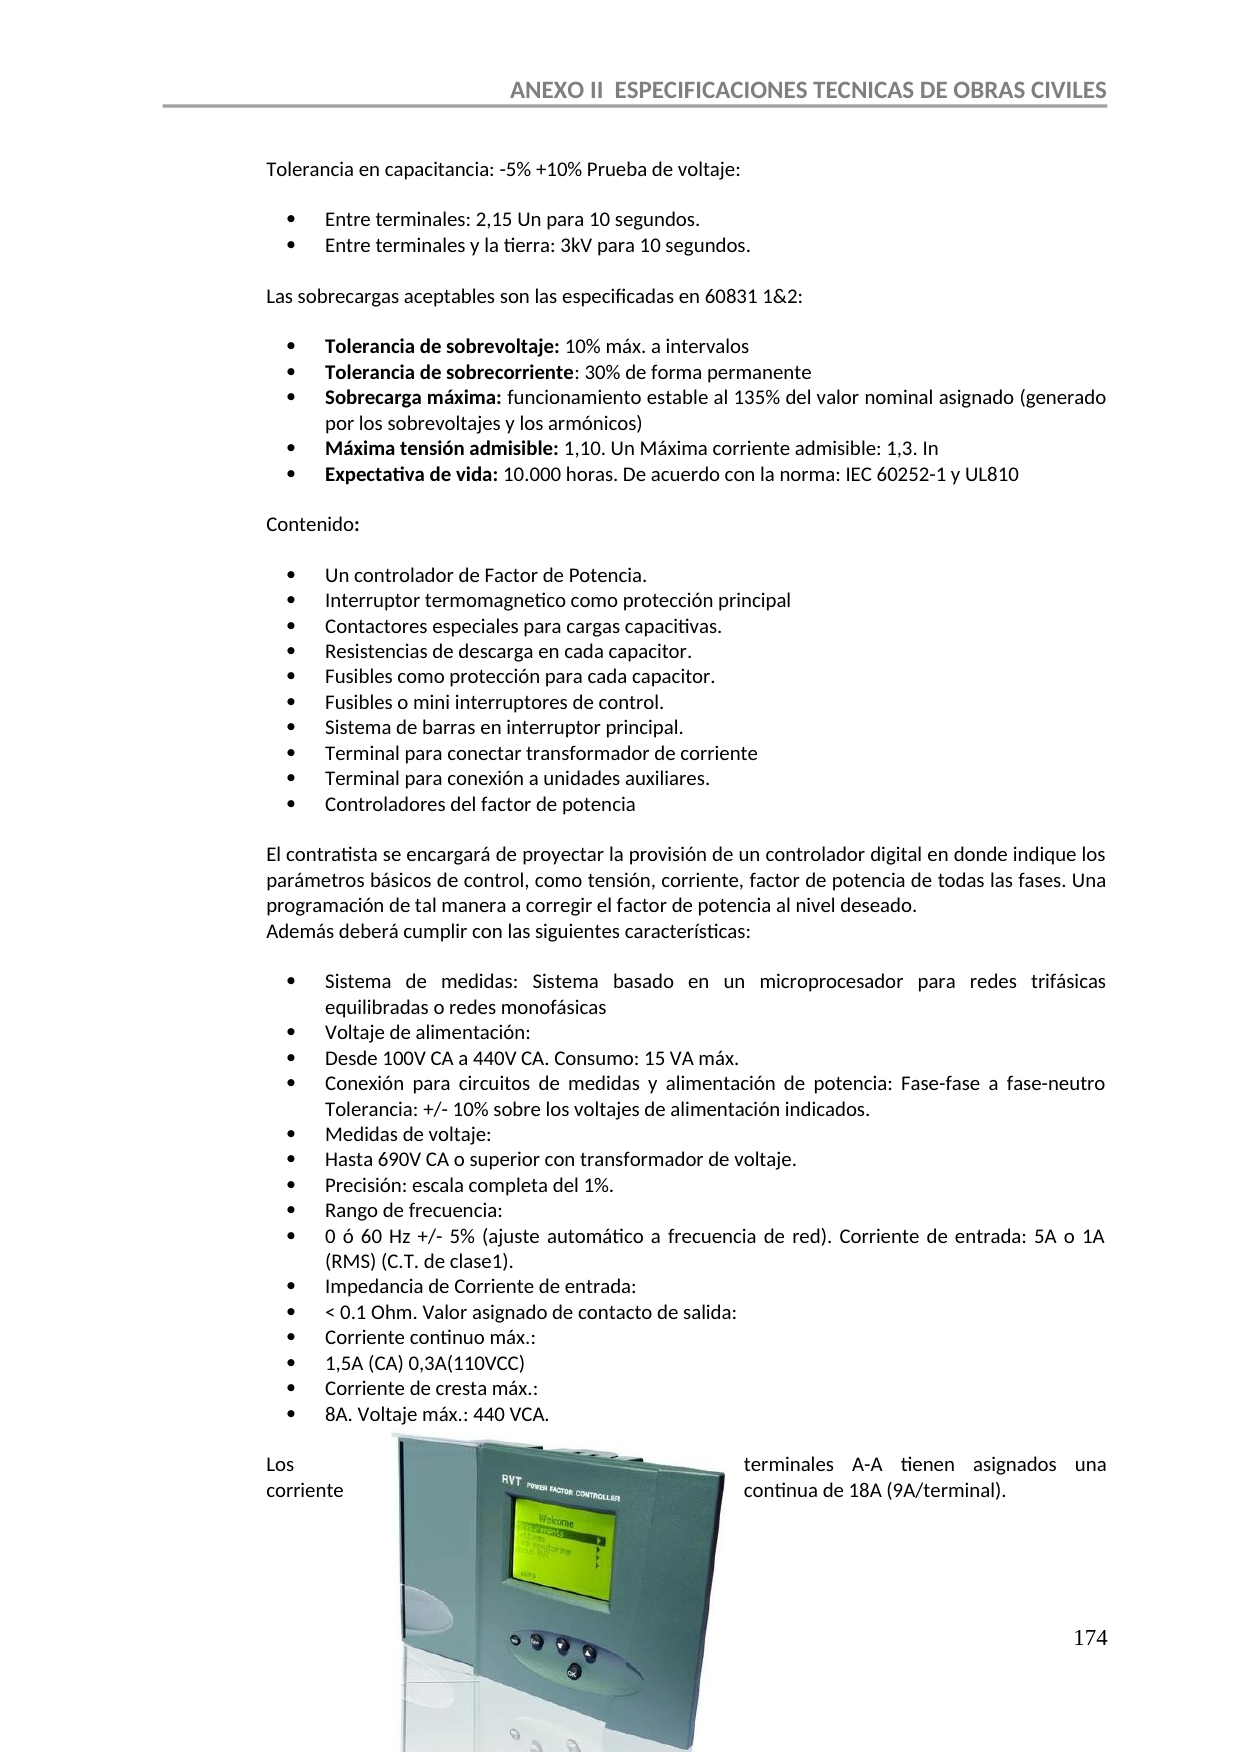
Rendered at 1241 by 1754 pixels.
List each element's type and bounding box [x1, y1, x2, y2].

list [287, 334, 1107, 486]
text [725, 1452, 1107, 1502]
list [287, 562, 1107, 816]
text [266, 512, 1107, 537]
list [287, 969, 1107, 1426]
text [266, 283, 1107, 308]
picture [390, 1428, 725, 1750]
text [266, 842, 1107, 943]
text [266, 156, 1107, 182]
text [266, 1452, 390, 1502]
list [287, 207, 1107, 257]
